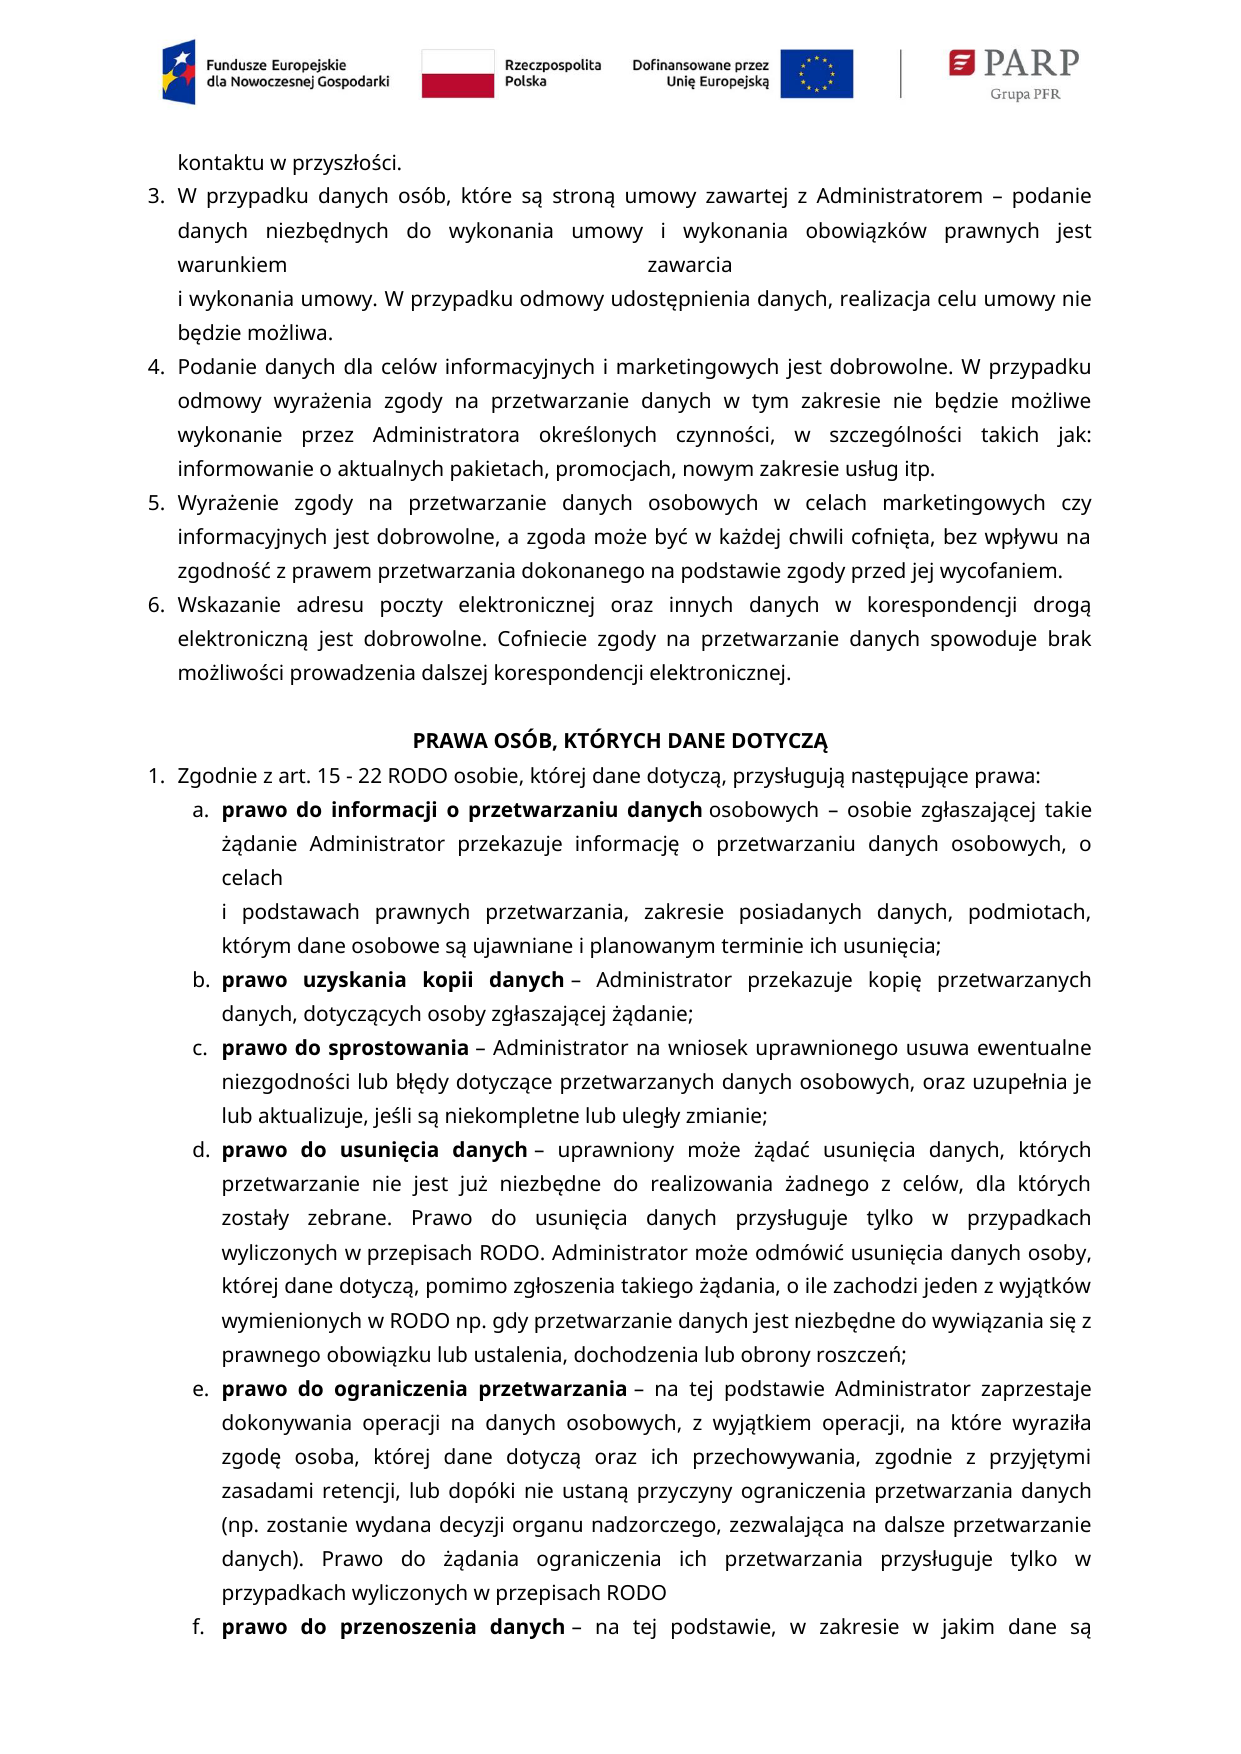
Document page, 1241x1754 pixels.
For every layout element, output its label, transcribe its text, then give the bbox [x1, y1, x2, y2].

list prawo uzyskania kopii danych – Administrator przekazuje kopię przetwarzanych danych, dotyczących osoby zgłaszającej żądanie; [192, 965, 1093, 1028]
list W przypadku danych osób, które są stroną umowy zawartej z Administratorem – podanie danych niezbędnych do wykonania umowy i wykonania obowiązków prawnych jest warunkiem zawarcia i wykonania umowy. W przypadku odmowy udostępnienia danych, realizacja celu umowy nie będzie możliwa. [148, 182, 1093, 346]
list Wyrażenie zgody na przetwarzanie danych osobowych w celach marketingowych czy informacyjnych jest dobrowolne, a zgoda może być w każdej chwili cofnięta, bez wpływu na zgodność z prawem przetwarzania dokonanego na podstawie zgody przed jej wycofaniem. [148, 488, 1093, 585]
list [192, 1612, 1093, 1641]
list prawo do usunięcia danych – uprawniony może żądać usunięcia danych, których przetwarzanie nie jest już niezbędne do realizowania żadnego z celów, dla których zostały zebrane. Prawo do usunięcia danych przysługuje tylko w przypadkach wyliczonych w przepisach RODO. Administrator może odmówić usunięcia danych osoby, której dane dotyczą, pomimo zgłoszenia takiego żądania, o ile zachodzi jeden z wyjątków wymienionych w RODO np. gdy przetwarzanie danych jest niezbędne do wywiązania się z prawnego obowiązku lub ustalenia, dochodzenia lub obrony roszczeń; [192, 1135, 1093, 1368]
list Zgodnie z art. 15 - 22 RODO osobie, której dane dotyczą, przysługują następujące prawa: [148, 761, 1093, 789]
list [148, 148, 1093, 176]
list prawo do informacji o przetwarzaniu danych osobowych – osobie zgłaszającej takie żądanie Administrator przekazuje informację o przetwarzaniu danych osobowych, o celach i podstawach prawnych przetwarzania, zakresie posiadanych danych, podmiotach, którym dane osobowe są ujawniane i planowanym terminie ich usunięcia; [192, 795, 1093, 959]
text PRAWA OSÓB, KTÓRYCH DANE DOTYCZĄ [148, 727, 1093, 755]
list Wskazanie adresu poczty elektronicznej oraz innych danych w korespondencji drogą elektroniczną jest dobrowolne. Cofniecie zgody na przetwarzanie danych spowoduje brak możliwości prowadzenia dalszej korespondencji elektronicznej. [148, 590, 1093, 687]
list prawo do ograniczenia przetwarzania – na tej podstawie Administrator zaprzestaje dokonywania operacji na danych osobowych, z wyjątkiem operacji, na które wyraziła zgodę osoba, której dane dotyczą oraz ich przechowywania, zgodnie z przyjętymi zasadami retencji, lub dopóki nie ustaną przyczyny ograniczenia przetwarzania danych (np. zostanie wydana decyzji organu nadzorczego, zezwalająca na dalsze przetwarzanie danych). Prawo do żądania ograniczenia ich przetwarzania przysługuje tylko w przypadkach wyliczonych w przepisach RODO [192, 1374, 1093, 1607]
list prawo do sprostowania – Administrator na wniosek uprawnionego usuwa ewentualne niezgodności lub błędy dotyczące przetwarzanych danych osobowych, oraz uzupełnia je lub aktualizuje, jeśli są niekompletne lub uległy zmianie; [192, 1033, 1093, 1130]
list Podanie danych dla celów informacyjnych i marketingowych jest dobrowolne. W przypadku odmowy wyrażenia zgody na przetwarzanie danych w tym zakresie nie będzie możliwe wykonanie przez Administratora określonych czynności, w szczególności takich jak: informowanie o aktualnych pakietach, promocjach, nowym zakresie usług itp. [148, 352, 1093, 483]
